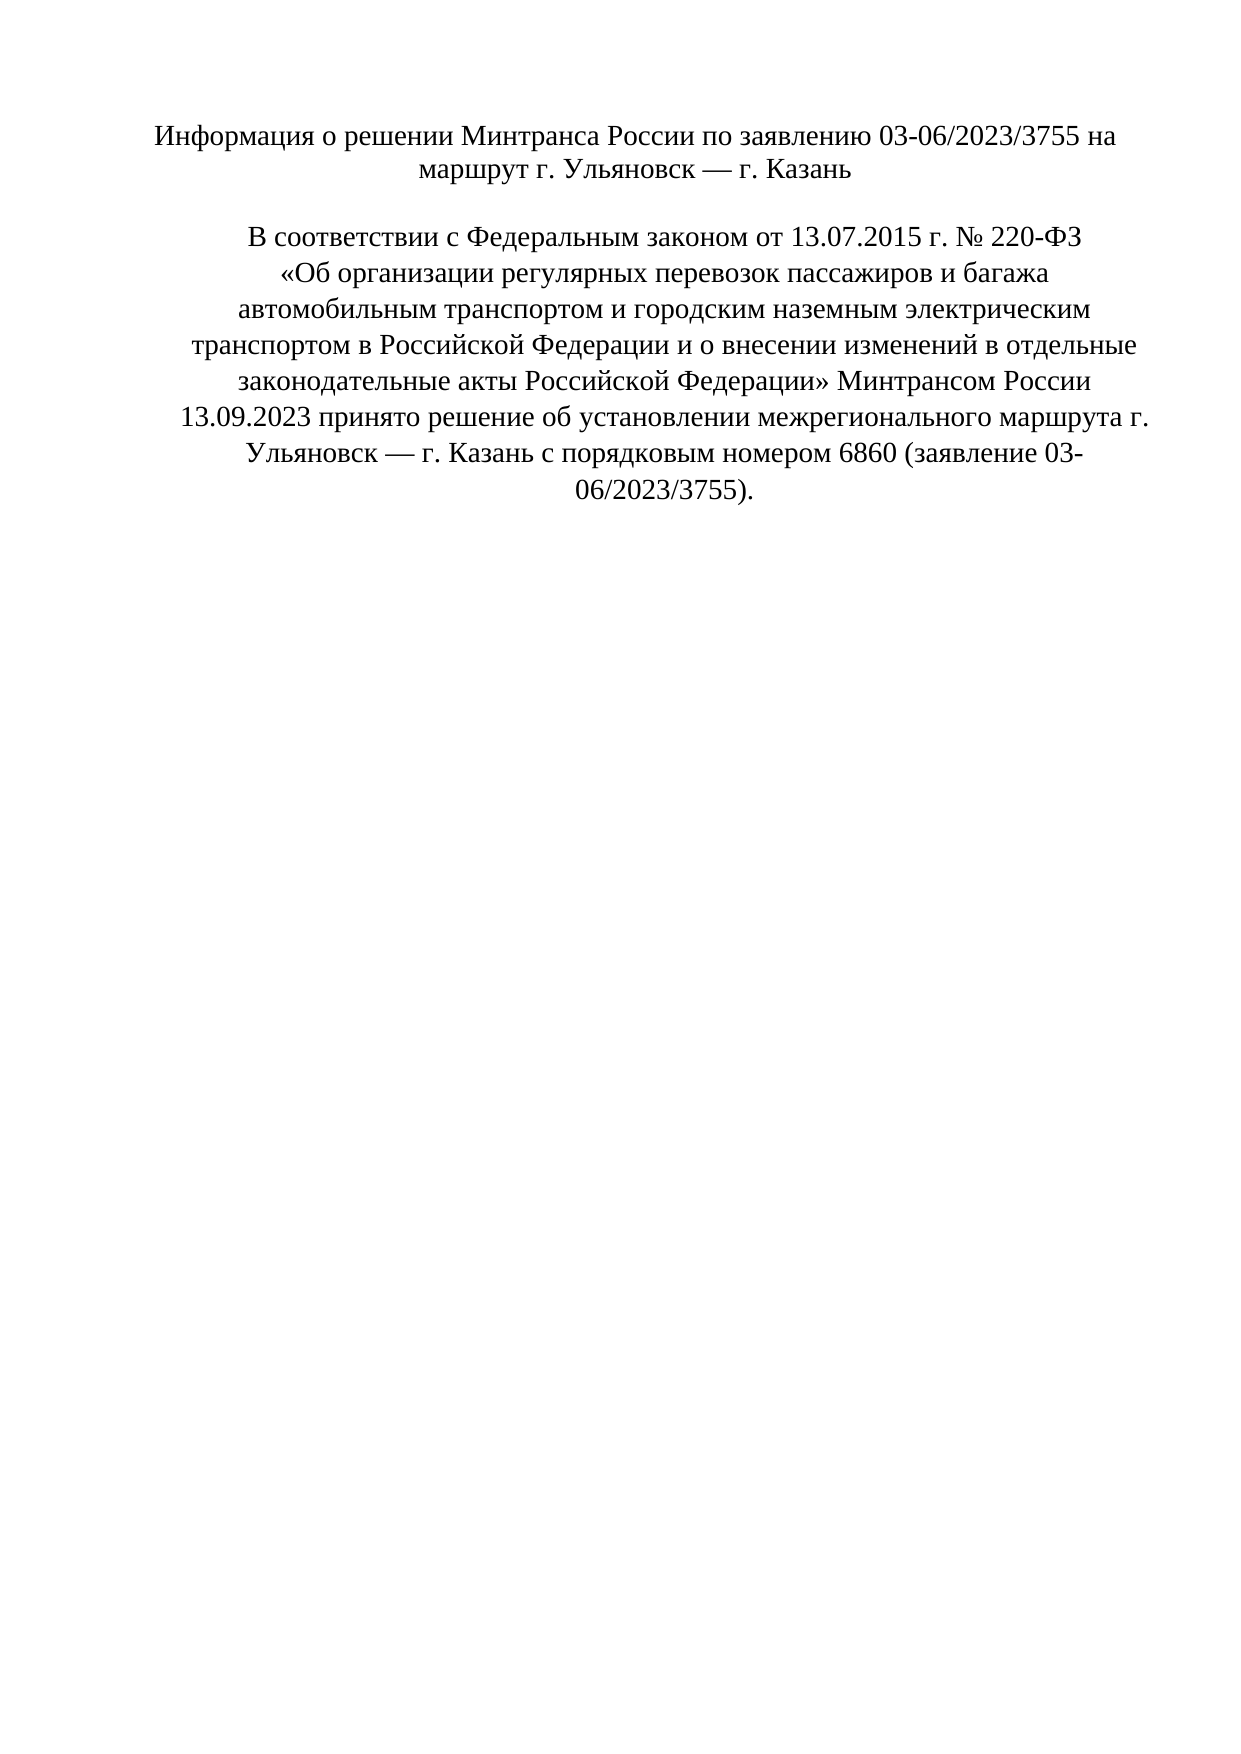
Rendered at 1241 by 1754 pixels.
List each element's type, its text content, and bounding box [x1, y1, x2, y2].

text В соответствии с Федеральным законом от 13.07.2015 г. № 220-ФЗ «Об организации регулярных перевозок пассажиров и багажа автомобильным транспортом и городским наземным электрическим транспортом в Российской Федерации и о внесении изменений в отдельные законодательные акты Российской Федерации» Минтрансом России 13.09.2023 принято решение об установлении межрегионального маршрута г. Ульяновск — г. Казань с порядковым номером 6860 (заявление 03-06/2023/3755). [177, 219, 1152, 505]
text Информация о решении Минтранса России по заявлению 03-06/2023/3755 на маршрут г. Ульяновск — г. Казань [118, 118, 1152, 185]
